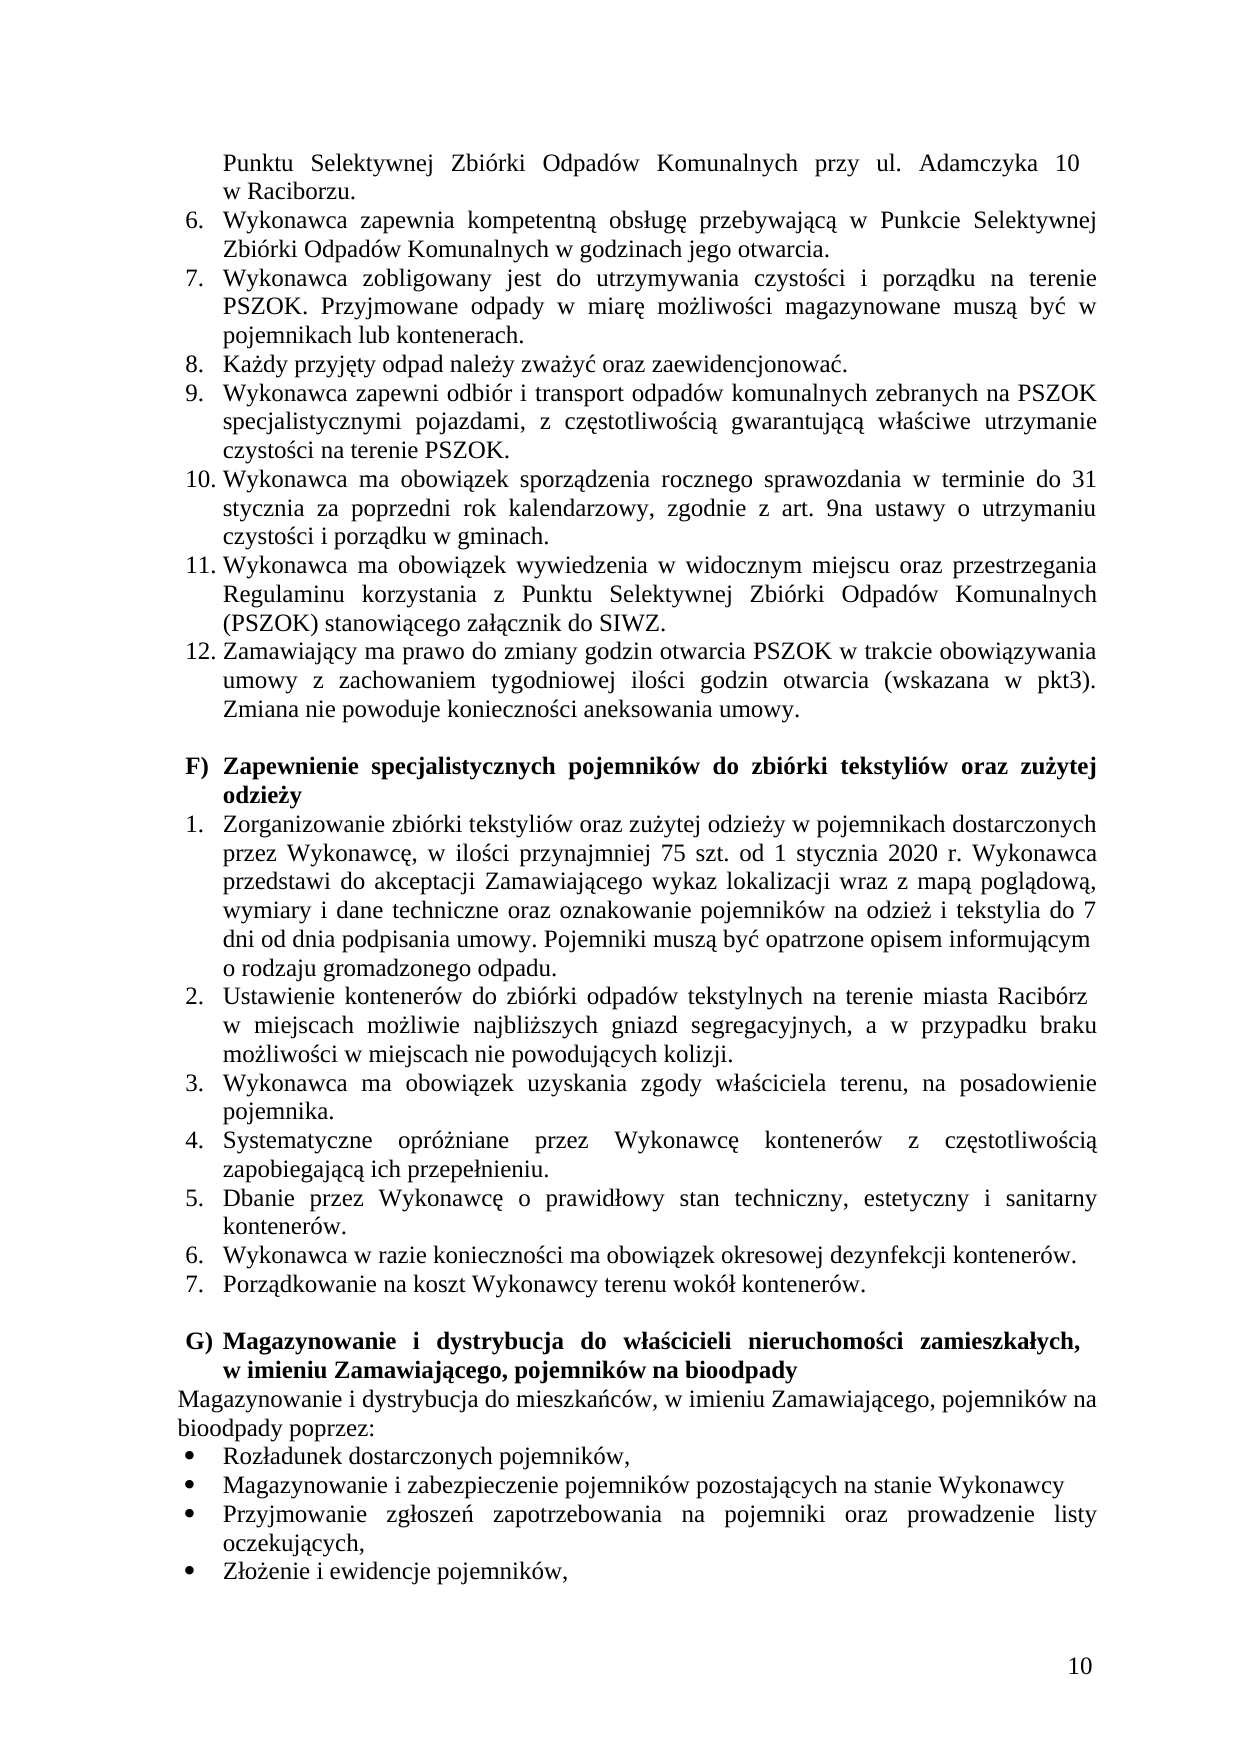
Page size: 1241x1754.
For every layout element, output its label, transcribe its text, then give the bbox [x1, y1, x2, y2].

list Rozładunek dostarczonych pojemników, [185, 1441, 1098, 1470]
list Magazynowanie i dystrybucja do właścicieli nieruchomości zamieszkałych, w imieniu Zamawiającego, pojemników na bioodpady [185, 1326, 1098, 1384]
text Magazynowanie i dystrybucja do mieszkańców, w imieniu Zamawiającego, pojemników na bioodpady poprzez: [177, 1384, 1098, 1441]
list Wykonawca ma obowiązek sporządzenia rocznego sprawozdania w terminie do 31 stycznia za poprzedni rok kalendarzowy, zgodnie z art. 9na ustawy o utrzymaniu czystości i porządku w gminach. [185, 464, 1098, 550]
list Porządkowanie na koszt Wykonawcy terenu wokół kontenerów. [185, 1269, 1098, 1298]
list Wykonawca ma obowiązek uzyskania zgody właściciela terenu, na posadowienie pojemnika. [185, 1068, 1098, 1125]
list Wykonawca zapewnia kompetentną obsługę przebywającą w Punkcie Selektywnej Zbiórki Odpadów Komunalnych w godzinach jego otwarcia. [185, 205, 1098, 263]
list Wykonawca zobligowany jest do utrzymywania czystości i porządku na terenie PSZOK. Przyjmowane odpady w miarę możliwości magazynowane muszą być w pojemnikach lub kontenerach. [185, 263, 1098, 349]
list Zamawiający ma prawo do zmiany godzin otwarcia PSZOK w trakcie obowiązywania umowy z zachowaniem tygodniowej ilości godzin otwarcia (wskazana w pkt3). Zmiana nie powoduje konieczności aneksowania umowy. [185, 636, 1098, 723]
list Wykonawca ma obowiązek wywiedzenia w widocznym miejscu oraz przestrzegania Regulaminu korzystania z Punktu Selektywnej Zbiórki Odpadów Komunalnych (PSZOK) stanowiącego załącznik do SIWZ. [185, 550, 1098, 636]
list Ustawienie kontenerów do zbiórki odpadów tekstylnych na terenie miasta Racibórz w miejscach możliwie najbliższych gniazd segregacyjnych, a w przypadku braku możliwości w miejscach nie powodujących kolizji. [185, 981, 1098, 1068]
list Zapewnienie specjalistycznych pojemników do zbiórki tekstyliów oraz zużytej odzieży [185, 751, 1098, 809]
list Przyjmowanie zgłoszeń zapotrzebowania na pojemniki oraz prowadzenie listy oczekujących, [185, 1499, 1098, 1556]
list Wykonawca w razie konieczności ma obowiązek okresowej dezynfekcji kontenerów. [185, 1240, 1098, 1269]
list Zorganizowanie zbiórki tekstyliów oraz zużytej odzieży w pojemnikach dostarczonych przez Wykonawcę, w ilości przynajmniej 75 szt. od 1 stycznia 2020 r. Wykonawca przedstawi do akceptacji Zamawiającego wykaz lokalizacji wraz z mapą poglądową, wymiary i dane techniczne oraz oznakowanie pojemników na odzież i tekstylia do 7 dni od dnia podpisania umowy. Pojemniki muszą być opatrzone opisem informującym o rodzaju gromadzonego odpadu. [185, 809, 1098, 981]
list Złożenie i ewidencje pojemników, [185, 1556, 1098, 1585]
list Wykonawca zapewni odbiór i transport odpadów komunalnych zebranych na PSZOK specjalistycznymi pojazdami, z częstotliwością gwarantującą właściwe utrzymanie czystości na terenie PSZOK. [185, 378, 1098, 464]
list Dbanie przez Wykonawcę o prawidłowy stan techniczny, estetyczny i sanitarny kontenerów. [185, 1183, 1098, 1240]
list Każdy przyjęty odpad należy zważyć oraz zaewidencjonować. [185, 349, 1098, 378]
list Magazynowanie i zabezpieczenie pojemników pozostających na stanie Wykonawcy [185, 1470, 1098, 1499]
list Systematyczne opróżniane przez Wykonawcę kontenerów z częstotliwością zapobiegającą ich przepełnieniu. [185, 1125, 1098, 1183]
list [185, 148, 1098, 205]
